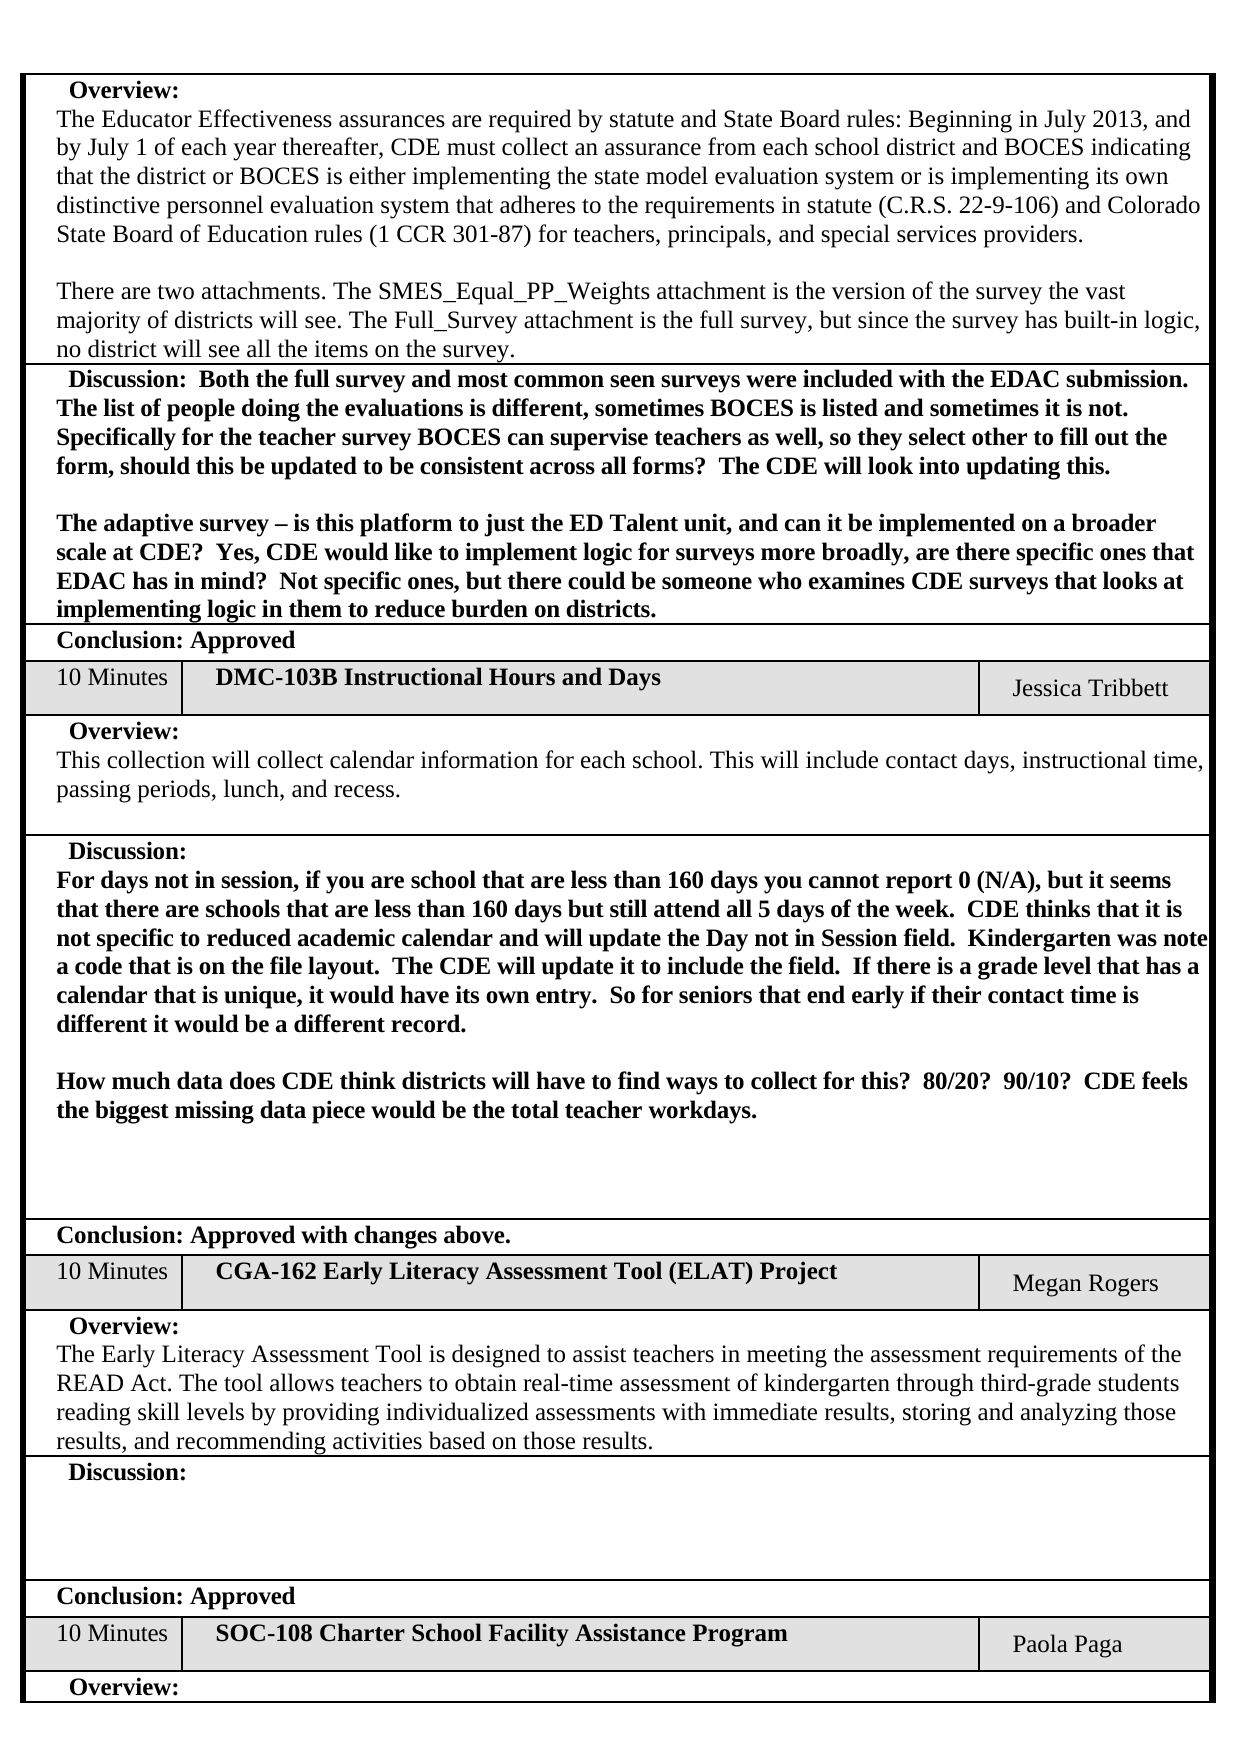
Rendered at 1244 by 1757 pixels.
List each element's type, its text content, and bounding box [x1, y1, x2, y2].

table_cell Discussion: Both the full survey and most common seen surveys were included with the EDAC submission. The list of people doing the evaluations is different, sometimes BOCES is listed and sometimes it is not. Specifically for the teacher survey BOCES can supervise teachers as well, so they select other to fill out the form, should this be updated to be consistent across all forms? The CDE will look into updating this. The adaptive survey – is this platform to just the ED Talent unit, and can it be implemented on a broader scale at CDE? Yes, CDE would like to implement logic for surveys more broadly, are there specific ones that EDAC has in mind? Not specific ones, but there could be someone who examines CDE surveys that looks at implementing logic in them to reduce burden on districts. [26, 365, 1209, 623]
table_cell CGA-162 Early Literacy Assessment Tool (ELAT) Project [183, 1256, 978, 1309]
table_cell Discussion: [26, 1457, 1209, 1579]
table_cell Jessica Tribbett [980, 662, 1209, 714]
table_cell SOC-108 Charter School Facility Assistance Program [183, 1618, 978, 1670]
table_cell Overview: The Early Literacy Assessment Tool is designed to assist teachers in meeting the assessment requirements of the READ Act. The tool allows teachers to obtain real-time assessment of kindergarten through third-grade students reading skill levels by providing individualized assessments with immediate results, storing and analyzing those results, and recommending activities based on those results. [26, 1311, 1209, 1454]
table_cell Conclusion: Approved with changes above. [26, 1220, 1209, 1254]
table_cell Overview: The Educator Effectiveness assurances are required by statute and State Board rules: Beginning in July 2013, and by July 1 of each year thereafter, CDE must collect an assurance from each school district and BOCES indicating that the district or BOCES is either implementing the state model evaluation system or is implementing its own distinctive personnel evaluation system that adheres to the requirements in statute (C.R.S. 22-9-106) and Colorado State Board of Education rules (1 CCR 301-87) for teachers, principals, and special services providers. There are two attachments. The SMES_Equal_PP_Weights attachment is the version of the survey the vast majority of districts will see. The Full_Survey attachment is the full survey, but since the survey has built-in logic, no district will see all the items on the survey. [26, 75, 1209, 362]
table_cell Overview: This collection will collect calendar information for each school. This will include contact days, instructional time, passing periods, lunch, and recess. [26, 716, 1209, 834]
table_cell Megan Rogers [980, 1256, 1209, 1309]
table_cell Paola Paga [980, 1618, 1209, 1670]
table_cell 10 Minutes [26, 1256, 181, 1309]
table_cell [26, 1672, 1209, 1701]
table_cell Discussion: For days not in session, if you are school that are less than 160 days you cannot report 0 (N/A), but it seems that there are schools that are less than 160 days but still attend all 5 days of the week. CDE thinks that it is not specific to reduced academic calendar and will update the Day not in Session field. Kindergarten was note a code that is on the file layout. The CDE will update it to include the field. If there is a grade level that has a calendar that is unique, it would have its own entry. So for seniors that end early if their contact time is different it would be a different record. How much data does CDE think districts will have to find ways to collect for this? 80/20? 90/10? CDE feels the biggest missing data piece would be the total teacher workdays. [26, 836, 1209, 1218]
table_cell Conclusion: Approved [26, 1581, 1209, 1616]
table_cell 10 Minutes [26, 1618, 181, 1670]
table_cell Conclusion: Approved [26, 625, 1209, 659]
table_cell DMC-103B Instructional Hours and Days [183, 662, 978, 714]
table_cell 10 Minutes [26, 662, 181, 714]
